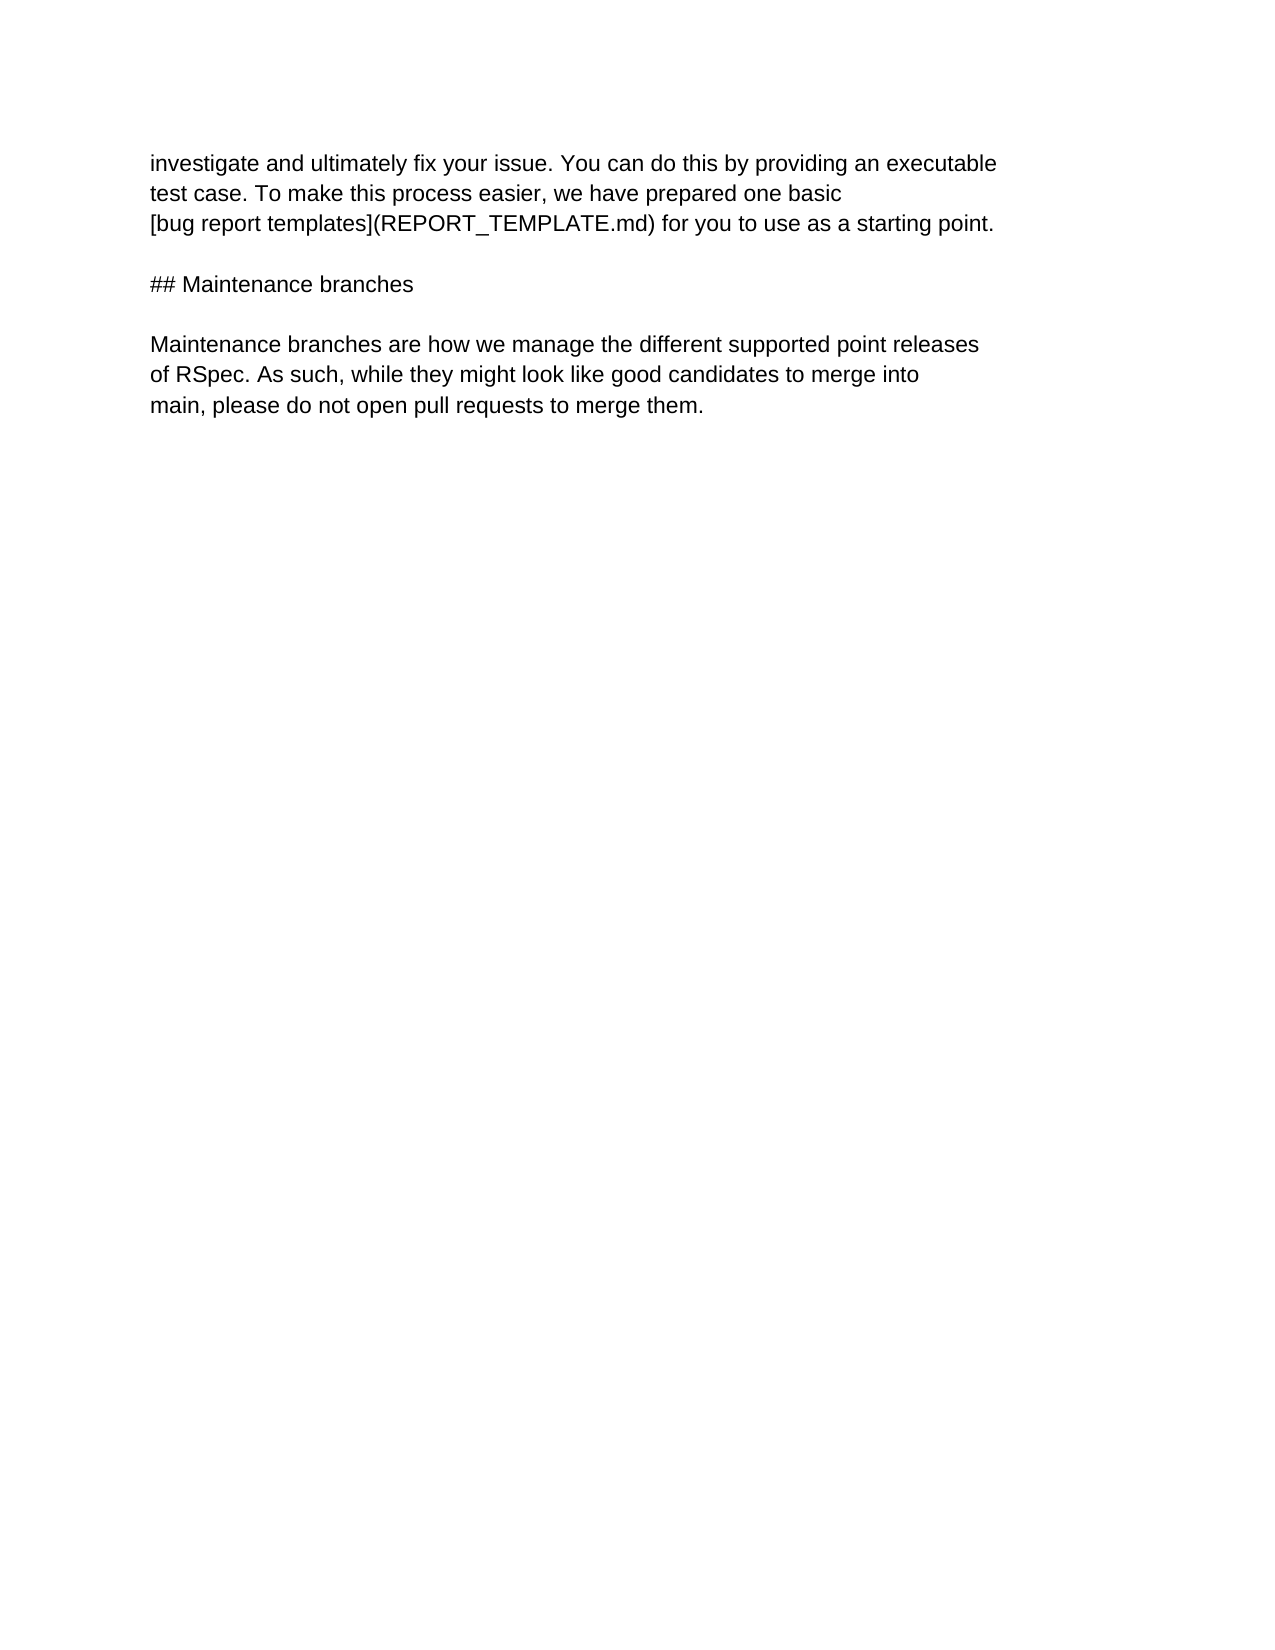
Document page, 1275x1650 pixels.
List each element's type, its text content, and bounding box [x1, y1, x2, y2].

text test case. To make this process easier, we have prepared one basic [150, 180, 1125, 207]
text main, please do not open pull requests to merge them. [150, 392, 1125, 418]
text ## Maintenance branches [150, 271, 1125, 297]
text Maintenance branches are how we manage the different supported point releases [150, 331, 1125, 358]
text investigate and ultimately fix your issue. You can do this by providing an executable [150, 150, 1125, 176]
text of RSpec. As such, while they might look like good candidates to merge into [150, 361, 1125, 388]
text [bug report templates](REPORT_TEMPLATE.md) for you to use as a starting point. [150, 210, 1125, 237]
